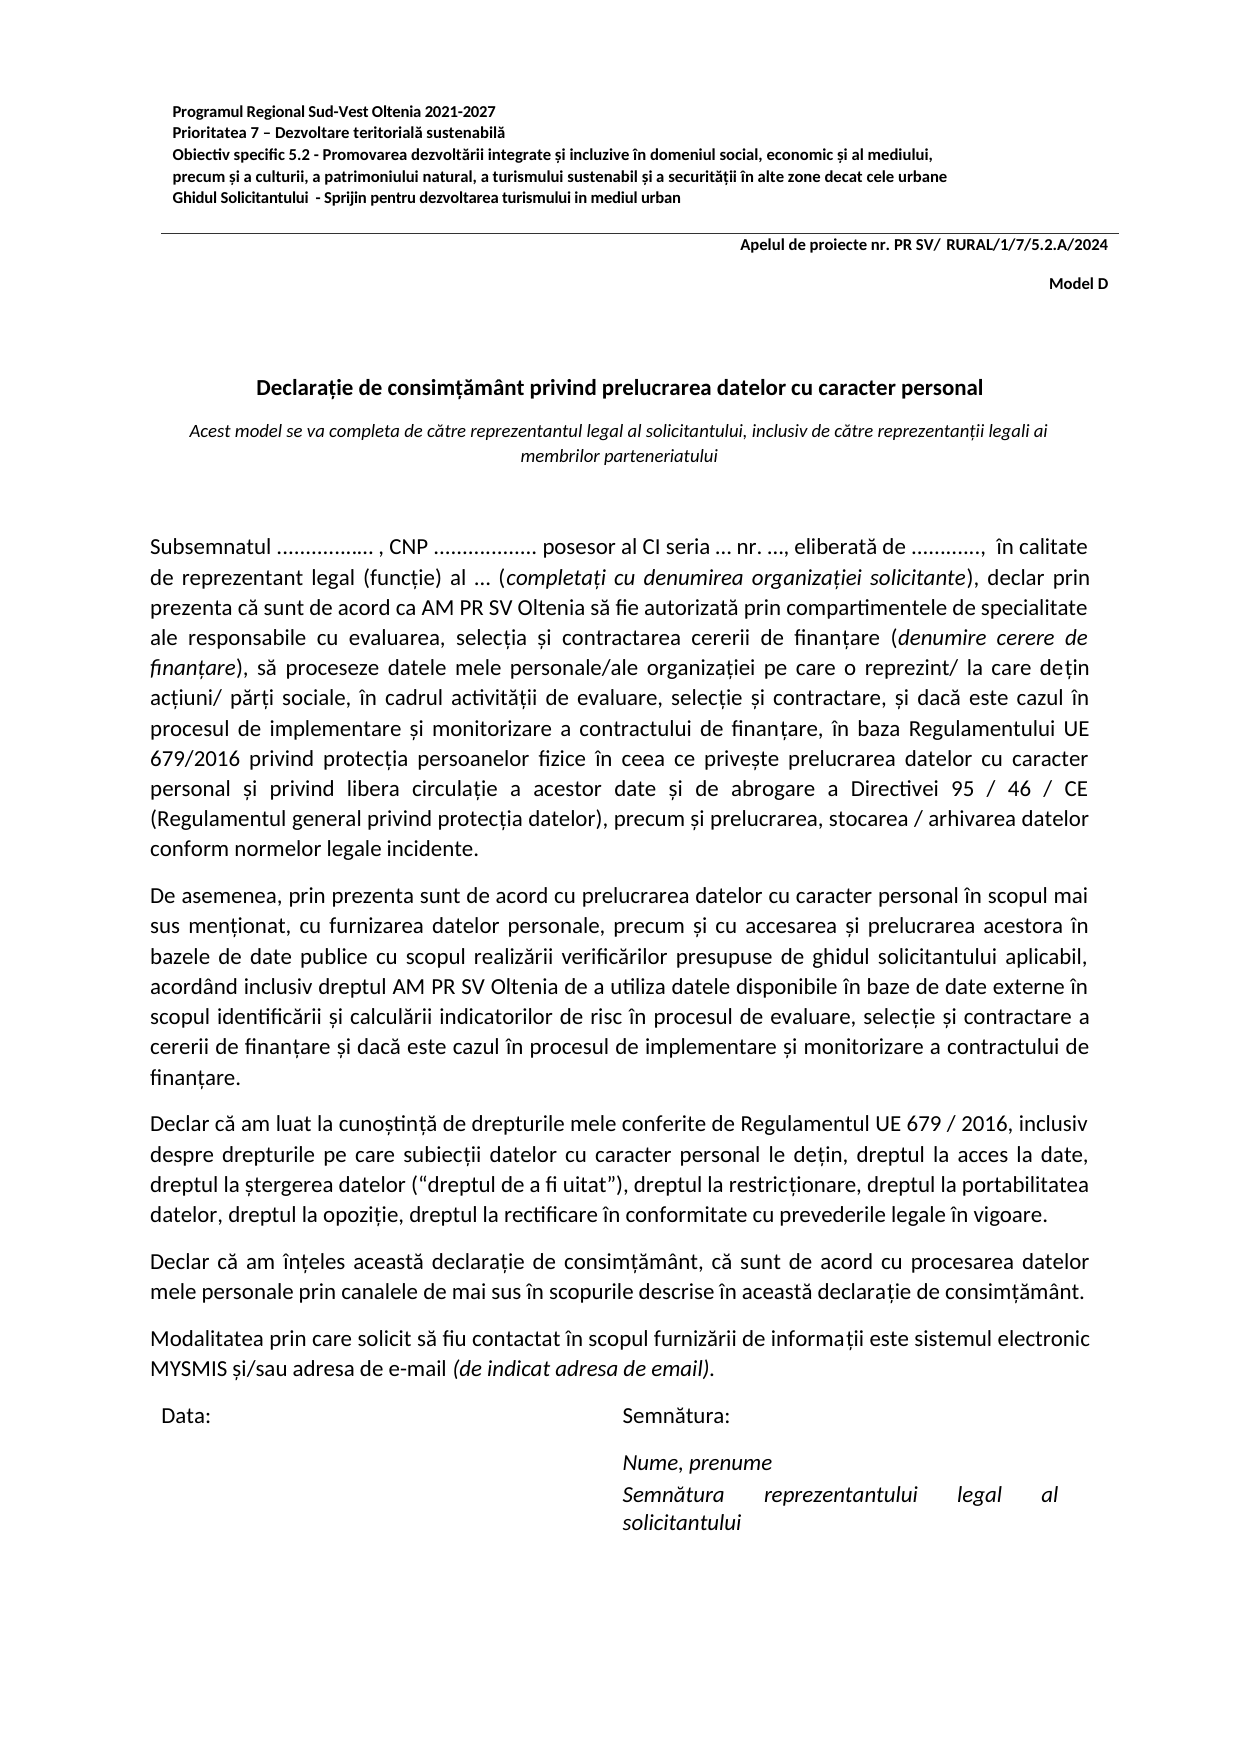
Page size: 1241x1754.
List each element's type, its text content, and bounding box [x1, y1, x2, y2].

table_header Data: [150, 1401, 611, 1540]
text De asemenea, prin prezenta sunt de acord cu prelucrarea datelor cu caracter personal în scopul mai sus menționat, cu furnizarea datelor personale, precum și cu accesarea și prelucrarea acestora în bazele de date publice cu scopul realizării verificărilor presupuse de ghidul solicitantului aplicabil, acordând inclusiv dreptul AM PR SV Oltenia de a utiliza datele disponibile în baze de date externe în scopul identificării și calculării indicatorilor de risc în procesul de evaluare, selecție și contractare a cererii de finanțare și dacă este cazul în procesul de implementare și monitorizare a contractului de finanțare. [150, 881, 1090, 1091]
text Declar că am înțeles această declarație de consimțământ, că sunt de acord cu procesarea datelor mele personale prin canalele de mai sus în scopurile descrise în această declarație de consimțământ. [150, 1247, 1090, 1305]
table_header Semnătura: Nume, prenume Semnătura reprezentantului legal al solicitantului [611, 1401, 1072, 1540]
text Declaraţie de consimțământ privind prelucrarea datelor cu caracter personal [150, 373, 1090, 401]
text Subsemnatul ..............… , CNP .................. posesor al CI seria … nr. …, eliberată de ............, în calitate de reprezentant legal (funcţie) al … (completaţi cu denumirea organizaţiei solicitante), declar prin prezenta că sunt de acord ca AM PR SV Oltenia să fie autorizată prin compartimentele de specialitate ale responsabile cu evaluarea, selecția și contractarea cererii de finanțare (denumire cerere de finanţare), să proceseze datele mele personale/ale organizaţiei pe care o reprezint/ la care dețin acțiuni/ părți sociale, în cadrul activității de evaluare, selecție și contractare, și dacă este cazul în procesul de implementare și monitorizare a contractului de finanțare, în baza Regulamentului UE 679/2016 privind protecția persoanelor fizice în ceea ce privește prelucrarea datelor cu caracter personal și privind libera circulație a acestor date și de abrogare a Directivei 95 / 46 / CE (Regulamentul general privind protecția datelor), precum și prelucrarea, stocarea / arhivarea datelor conform normelor legale incidente. [150, 532, 1090, 862]
text Acest model se va completa de către reprezentantul legal al solicitantului, inclusiv de către reprezentanţii legali ai membrilor parteneriatului [150, 419, 1090, 467]
text Modalitatea prin care solicit să fiu contactat în scopul furnizării de informații este sistemul electronic MYSMIS și/sau adresa de e-mail (de indicat adresa de email). [150, 1324, 1090, 1382]
text Declar că am luat la cunoștință de drepturile mele conferite de Regulamentul UE 679 / 2016, inclusiv despre drepturile pe care subiecții datelor cu caracter personal le dețin, dreptul la acces la date, dreptul la ștergerea datelor (“dreptul de a fi uitat”), dreptul la restricționare, dreptul la portabilitatea datelor, dreptul la opoziție, dreptul la rectificare în conformitate cu prevederile legale în vigoare. [150, 1109, 1090, 1228]
